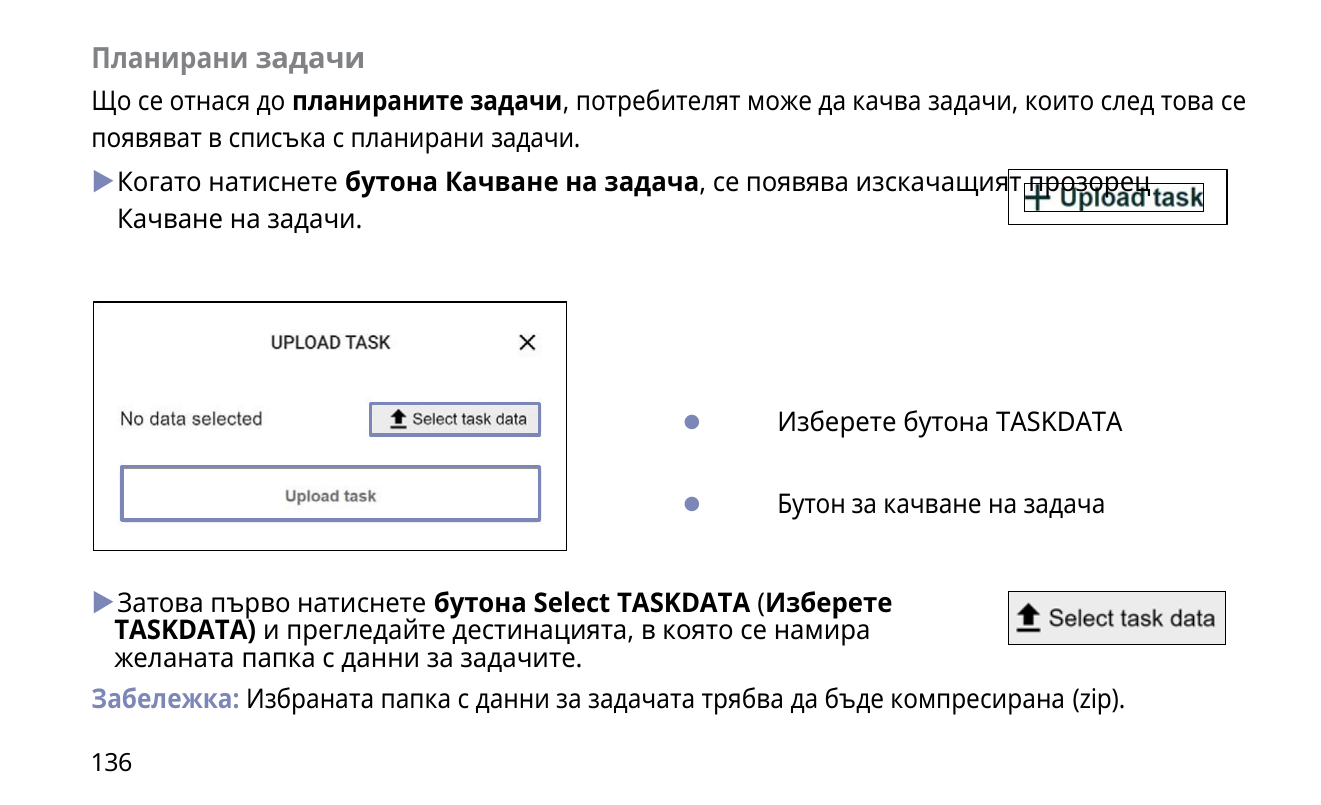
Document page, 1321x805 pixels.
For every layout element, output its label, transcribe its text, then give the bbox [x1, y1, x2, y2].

text Забележка: Избраната папка с данни за задачата трябва да бъде компресирана (zip). [91, 679, 1258, 716]
picture [1009, 592, 1225, 644]
list Когато натиснете бутона Качване на задача, се появява изскачащият прозорец Качване на задачи. [91, 163, 1258, 237]
picture [94, 303, 566, 550]
list Изберете бутона TASKDATA [682, 402, 1258, 439]
list Бутон за качване на задача [682, 485, 1258, 522]
text Що се отнася до планираните задачи, потребителят може да качва задачи, които след това се появяват в списъка с планирани задачи. [91, 82, 1258, 155]
list Затова първо натиснете бутона Select TASKDATA (Изберете TASKDATA) и прегледайте дестинацията, в която се намира желаната папка с данни за задачите. [91, 589, 950, 676]
subtitle Планирани задачи [91, 37, 1258, 77]
